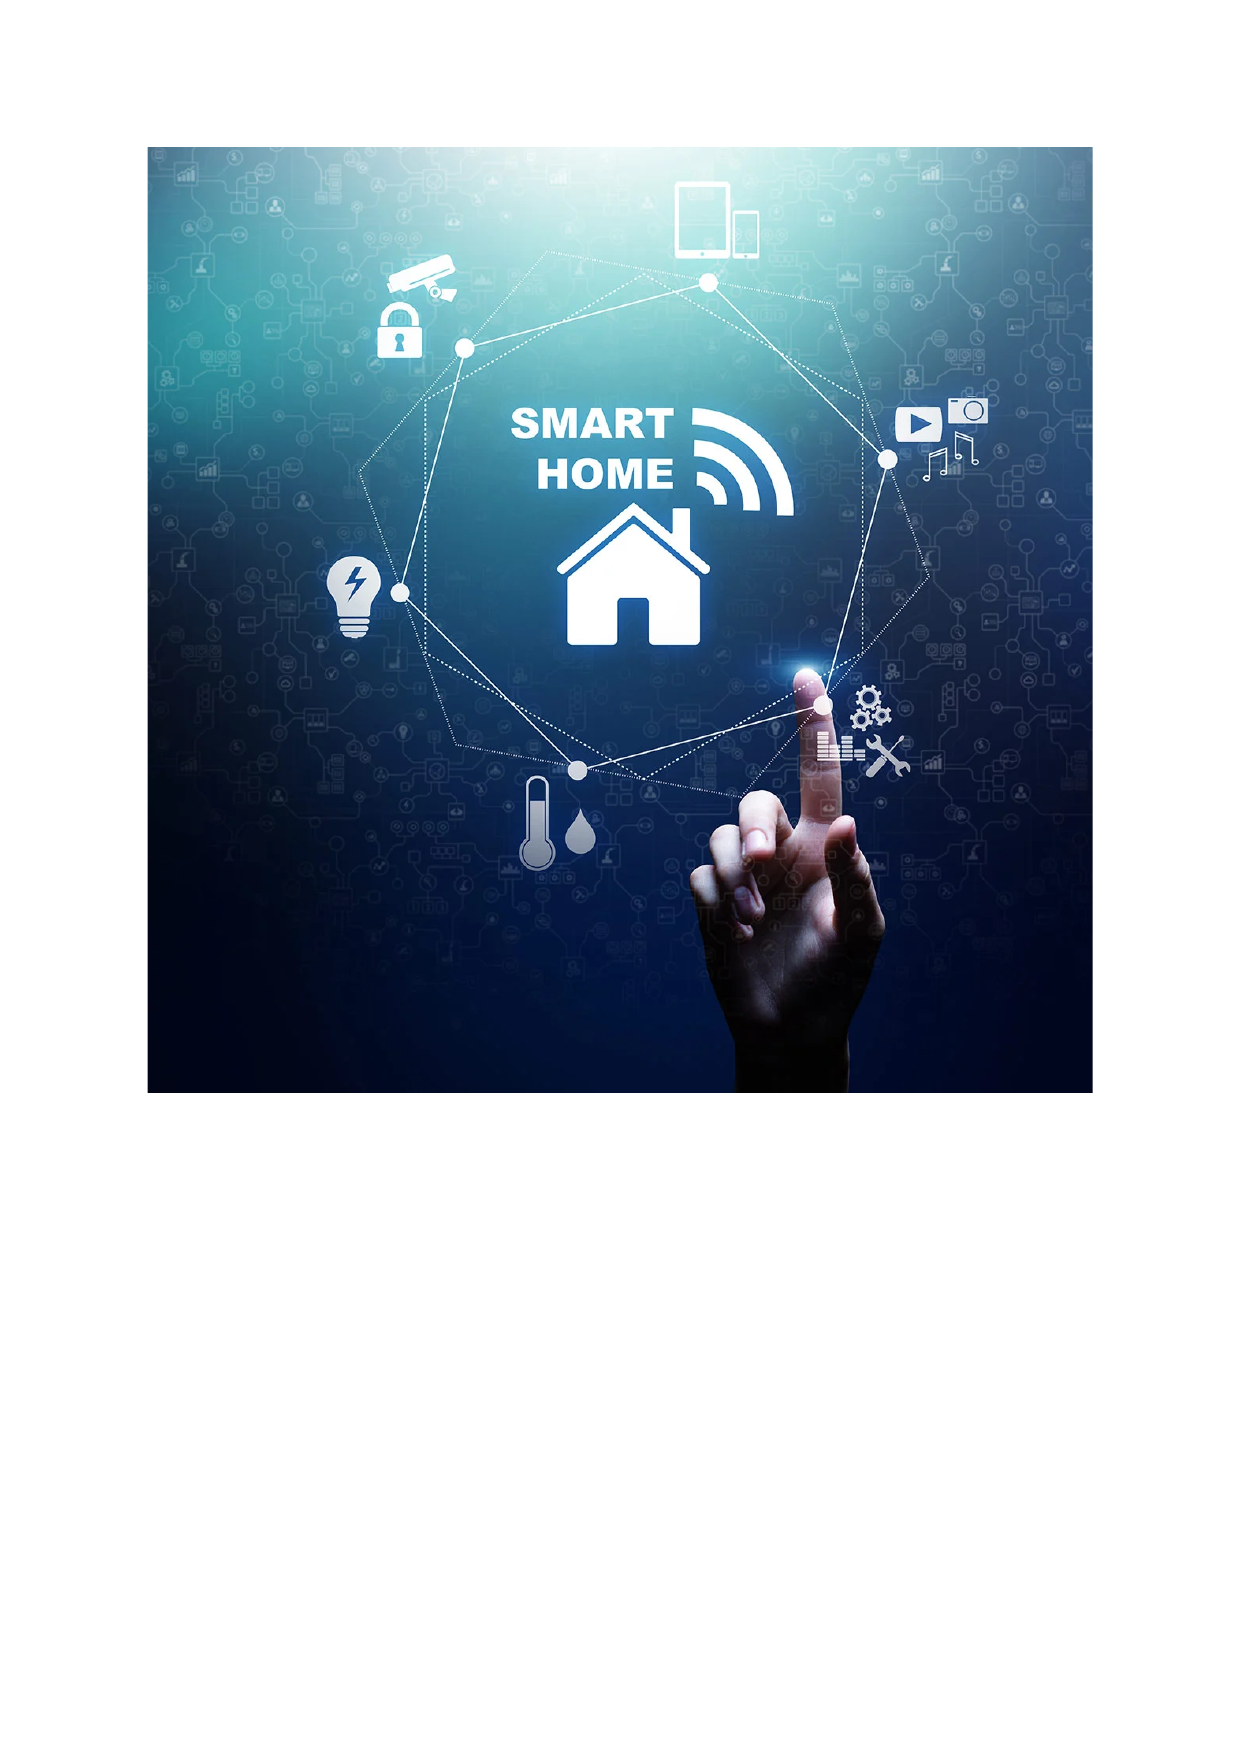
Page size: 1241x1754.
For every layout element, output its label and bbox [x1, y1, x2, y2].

picture [147, 147, 1093, 1093]
